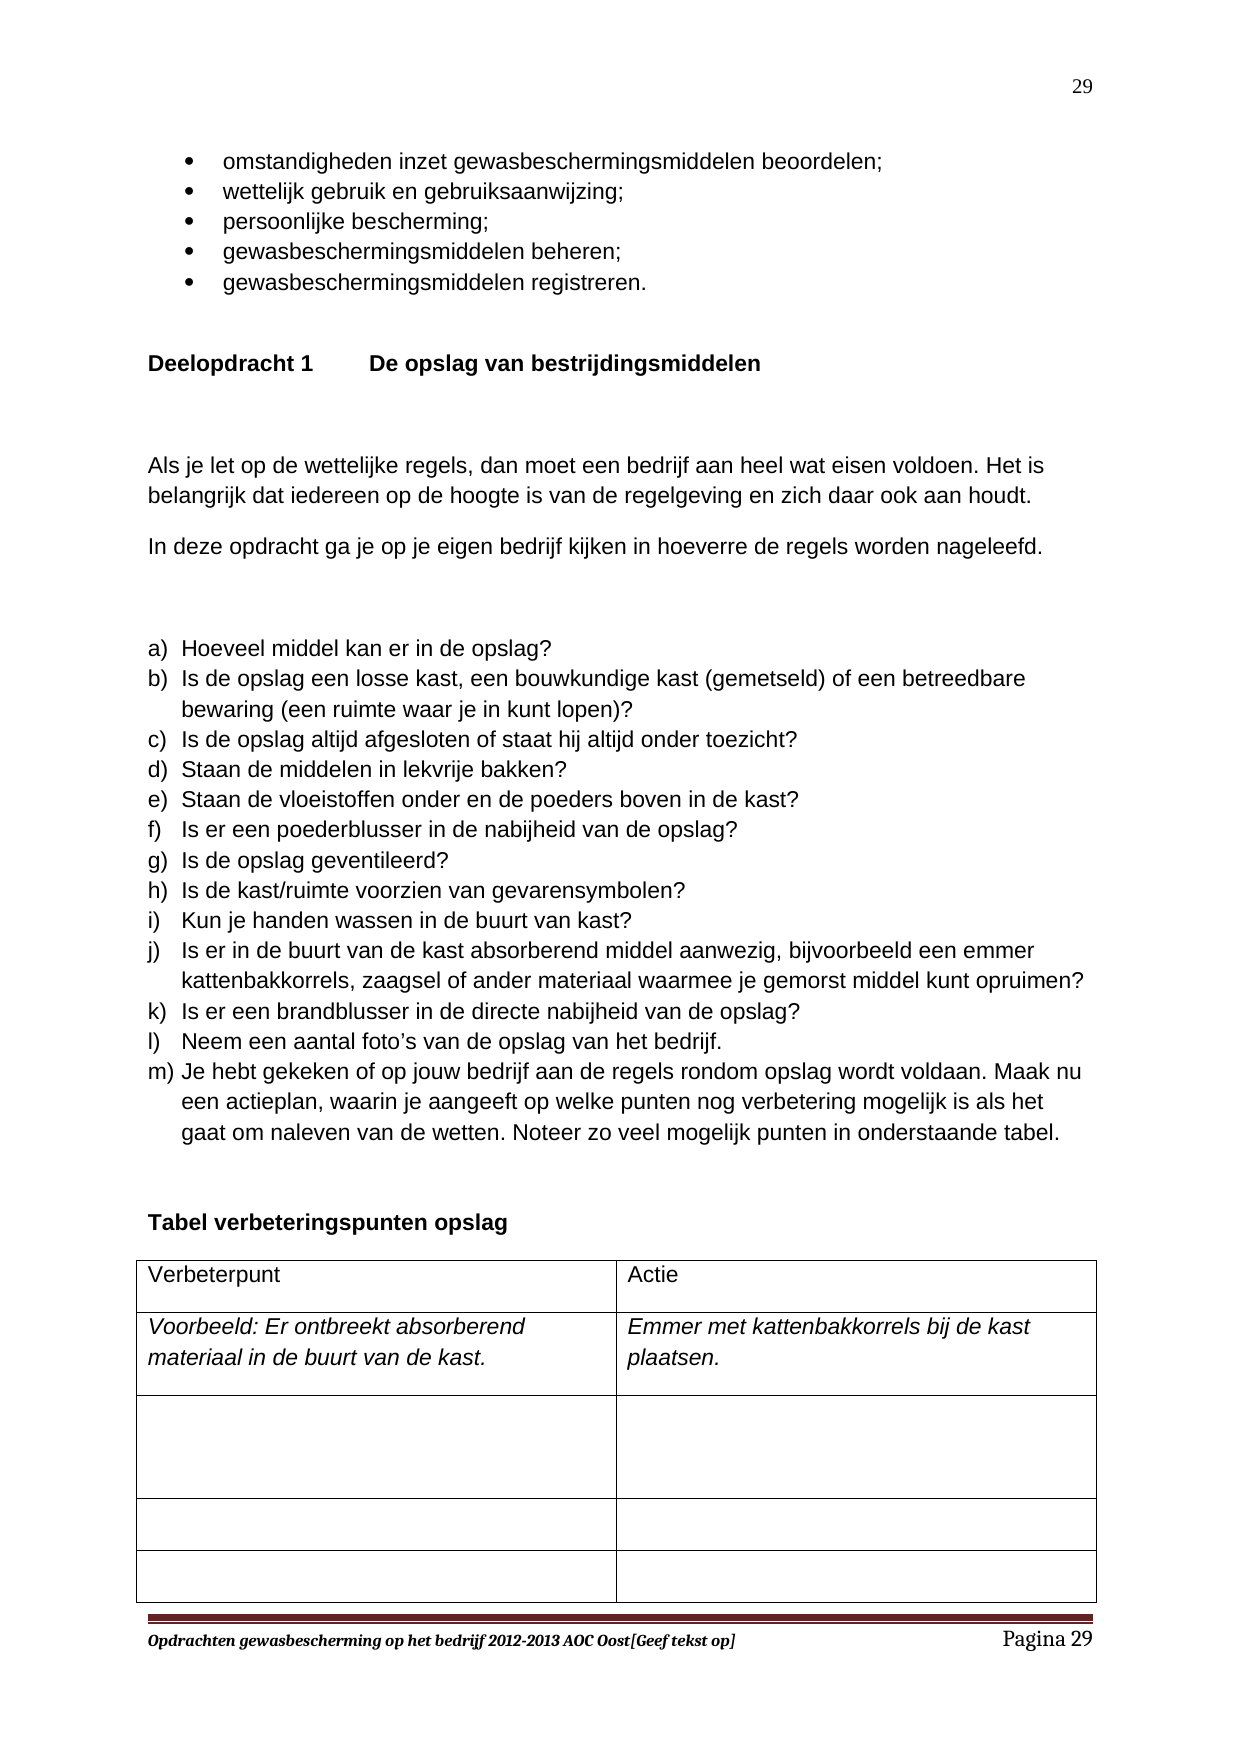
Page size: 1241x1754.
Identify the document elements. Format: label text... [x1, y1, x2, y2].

list Je hebt gekeken of op jouw bedrijf aan de regels rondom opslag wordt voldaan. Maak nu een actieplan, waarin je aangeeft op welke punten nog verbetering mogelijk is als het gaat om naleven van de wetten. Noteer zo veel mogelijk punten in onderstaande tabel. [148, 1058, 1093, 1145]
list omstandigheden inzet gewasbeschermingsmiddelen beoordelen; [185, 148, 1093, 174]
list Is er in de buurt van de kast absorberend middel aanwezig, bijvoorbeeld een emmer kattenbakkorrels, zaagsel of ander materiaal waarmee je gemorst middel kunt opruimen? [148, 937, 1093, 994]
list Is er een brandblusser in de directe nabijheid van de opslag? [148, 998, 1093, 1024]
text Deelopdracht 1 De opslag van bestrijdingsmiddelen [148, 319, 1093, 376]
list persoonlijke bescherming; [185, 208, 1093, 234]
list gewasbeschermingsmiddelen registreren. [185, 268, 1093, 295]
text Tabel verbeteringspunten opslag [148, 1209, 1093, 1235]
table_header Verbeterpunt [137, 1261, 616, 1312]
table_cell Voorbeeld: Er ontbreekt absorberend materiaal in de buurt van de kast. [137, 1313, 616, 1394]
table_cell [137, 1551, 616, 1602]
text Als je let op de wettelijke regels, dan moet een bedrijf aan heel wat eisen voldoen. Het is belangrijk dat iedereen op de hoogte is van de regelgeving en zich daar ook aan houdt. [148, 452, 1093, 508]
table_cell [137, 1499, 616, 1550]
table_cell [137, 1396, 616, 1498]
table_cell [617, 1551, 1096, 1602]
list Staan de vloeistoffen onder en de poeders boven in de kast? [148, 786, 1093, 812]
table_cell [617, 1396, 1096, 1498]
list gewasbeschermingsmiddelen beheren; [185, 238, 1093, 264]
table_header Actie [617, 1261, 1096, 1312]
list wettelijk gebruik en gebruiksaanwijzing; [185, 178, 1093, 204]
text In deze opdracht ga je op je eigen bedrijf kijken in hoeverre de regels worden nageleefd. [148, 533, 1093, 559]
list Is de opslag altijd afgesloten of staat hij altijd onder toezicht? [148, 726, 1093, 752]
list Neem een aantal foto’s van de opslag van het bedrijf. [148, 1028, 1093, 1054]
list Is de opslag geventileerd? [148, 847, 1093, 873]
list Is er een poederblusser in de nabijheid van de opslag? [148, 816, 1093, 843]
list Is de opslag een losse kast, een bouwkundige kast (gemetseld) of een betreedbare bewaring (een ruimte waar je in kunt lopen)? [148, 665, 1093, 722]
list Is de kast/ruimte voorzien van gevarensymbolen? [148, 877, 1093, 903]
table_cell [617, 1499, 1096, 1550]
list Staan de middelen in lekvrije bakken? [148, 756, 1093, 782]
list Hoeveel middel kan er in de opslag? [148, 635, 1093, 661]
list Kun je handen wassen in de buurt van kast? [148, 907, 1093, 933]
table_cell Emmer met kattenbakkorrels bij de kast plaatsen. [617, 1313, 1096, 1394]
